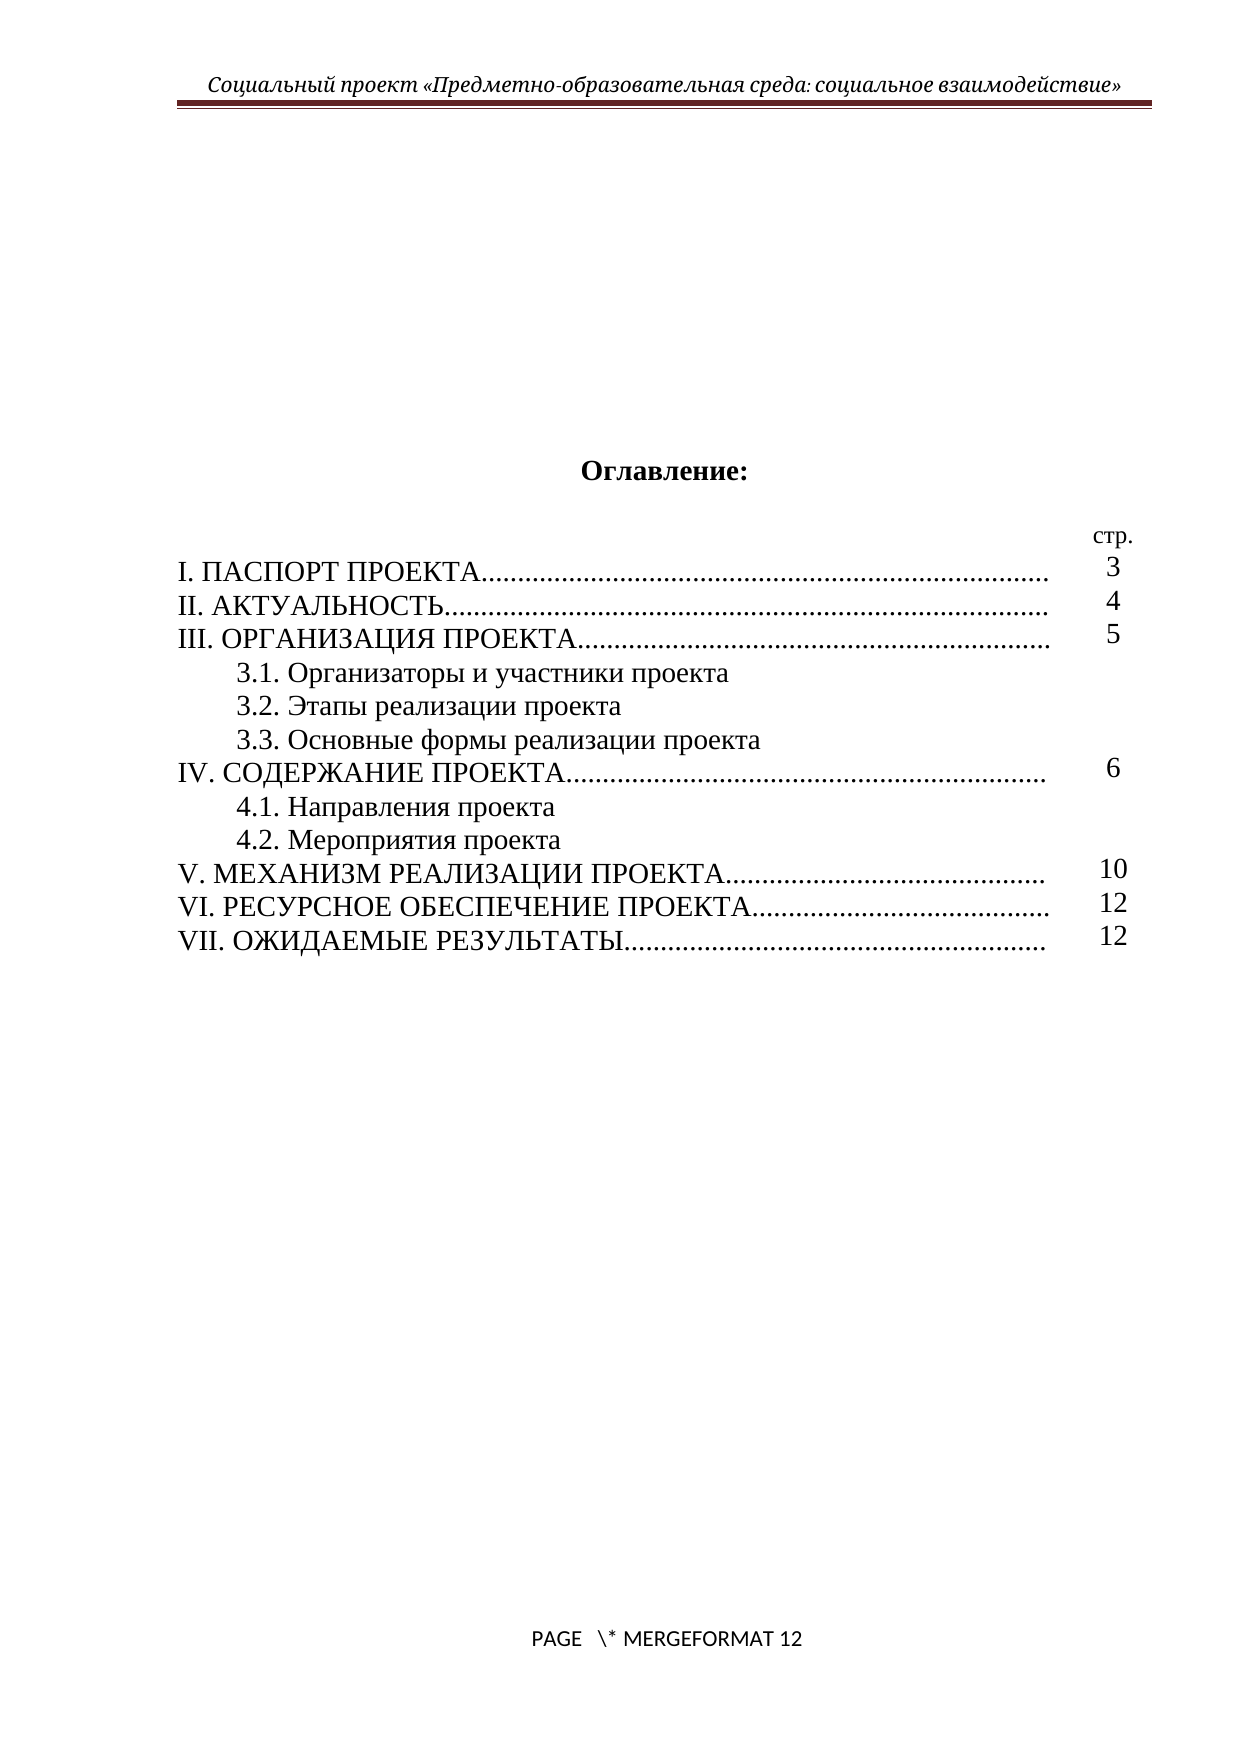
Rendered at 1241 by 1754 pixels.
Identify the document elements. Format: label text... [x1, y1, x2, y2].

table_header I. ПАСПОРТ ПРОЕКТА.............................................................................. II. АКТУАЛЬНОСТЬ................................................................................... III. ОРГАНИЗАЦИЯ ПРОЕКТА................................................................. 3.1. Организаторы и участники проекта 3.2. Этапы реализации проекта 3.3. Основные формы реализации проекта IV. СОДЕРЖАНИЕ ПРОЕКТА.................................................................. 4.1. Направления проекта 4.2. Мероприятия проекта V. МЕХАНИЗМ РЕАЛИЗАЦИИ ПРОЕКТА............................................ VI. РЕСУРСНОЕ ОБЕСПЕЧЕНИЕ ПРОЕКТА......................................... VII. ОЖИДАЕМЫЕ РЕЗУЛЬТАТЫ.......................................................... [166, 521, 1063, 957]
text Оглавление: [177, 453, 1152, 487]
table_header стр. 3 4 5 6 10 12 12 [1063, 521, 1163, 957]
